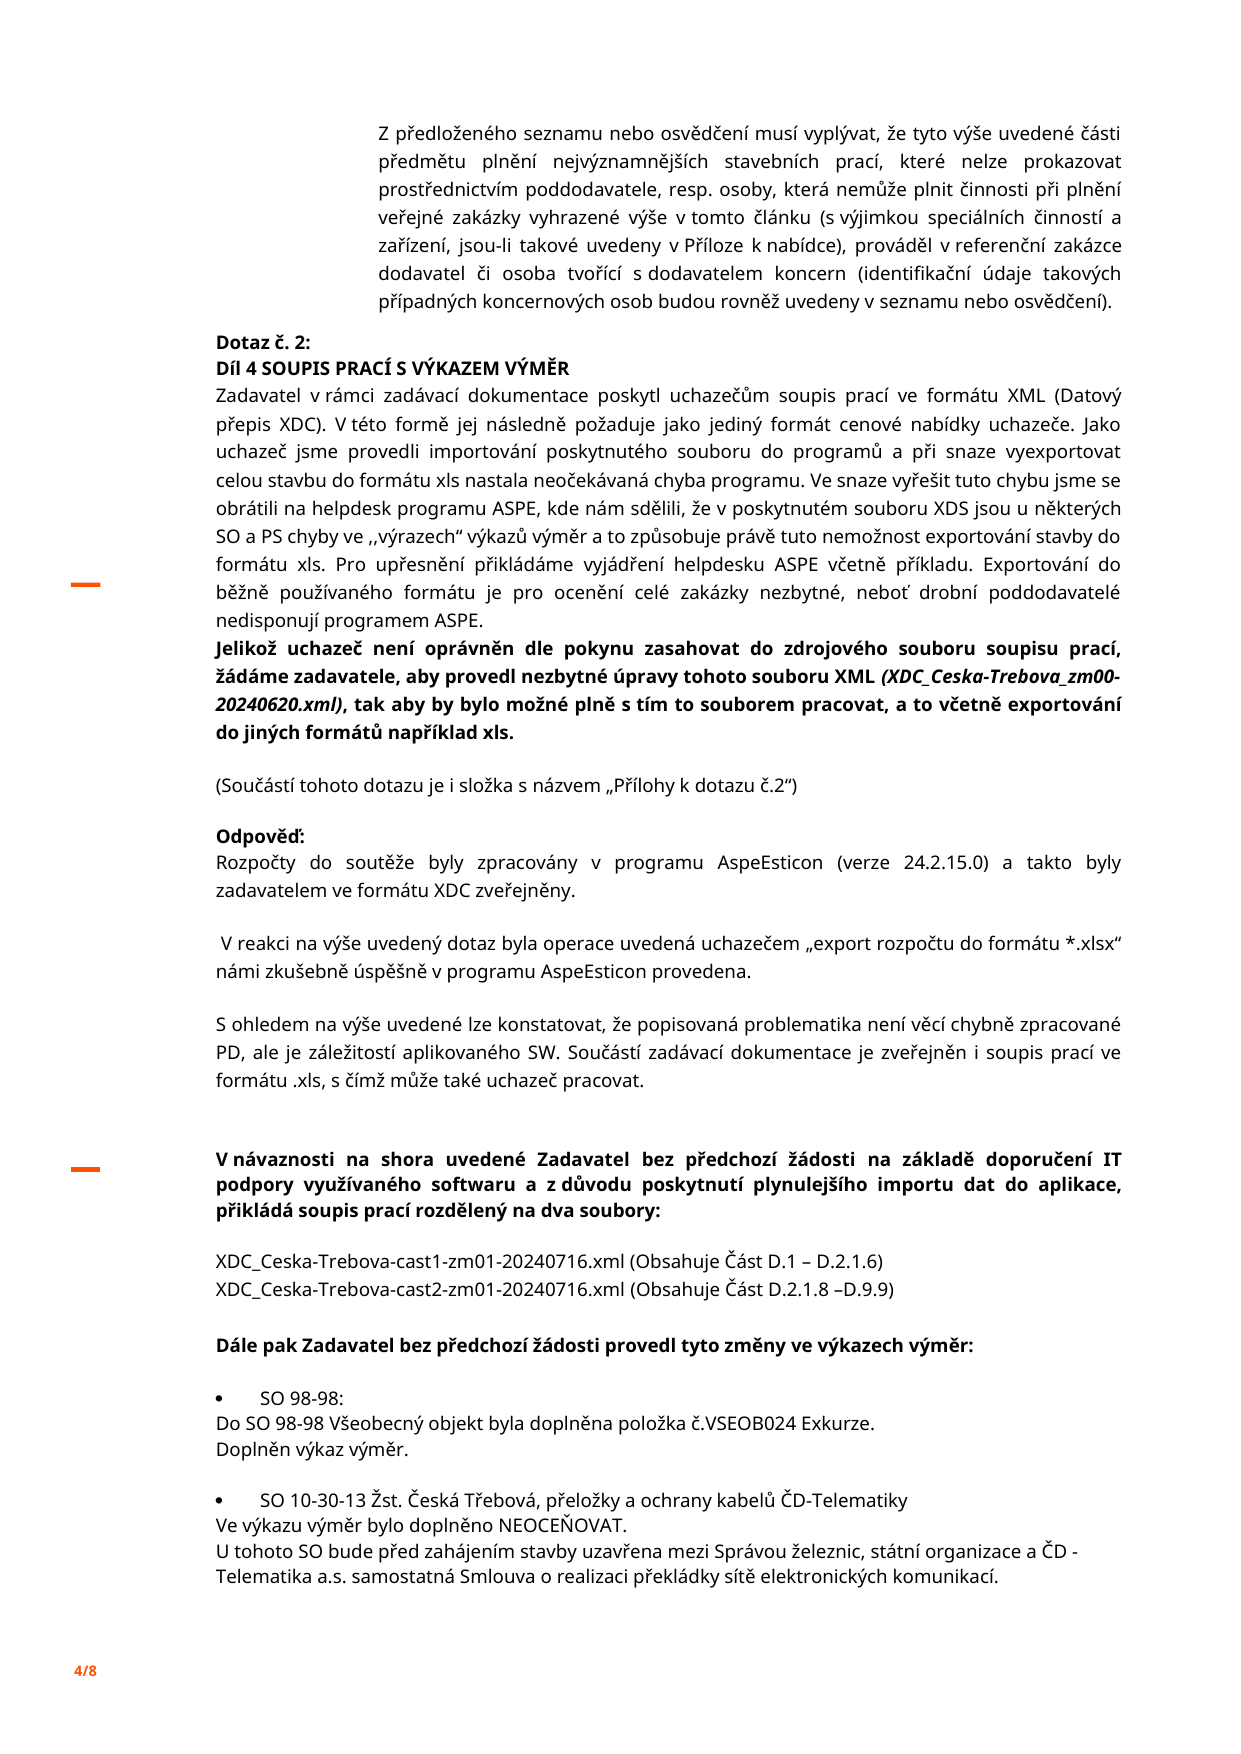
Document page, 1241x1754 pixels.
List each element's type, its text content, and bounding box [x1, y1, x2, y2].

text Dotaz č. 2: [216, 329, 1122, 355]
text Rozpočty do soutěže byly zpracovány v programu AspeEsticon (verze 24.2.15.0) a takto byly zadavatelem ve formátu XDC zveřejněny. [216, 849, 1122, 903]
text U tohoto SO bude před zahájením stavby uzavřena mezi Správou železnic, státní organizace a ČD - Telematika a.s. samostatná Smlouva o realizaci překládky sítě elektronických komunikací. [216, 1538, 1122, 1589]
list SO 10-30-13 Žst. Česká Třebová, přeložky a ochrany kabelů ČD-Telematiky [216, 1487, 1122, 1513]
text Dále pak Zadavatel bez předchozí žádosti provedl tyto změny ve výkazech výměr: [216, 1332, 1122, 1357]
text Do SO 98-98 Všeobecný objekt byla doplněna položka č.VSEOB024 Exkurze. [216, 1411, 1122, 1436]
text Odpověď: [216, 824, 1122, 849]
list SO 98-98: [216, 1385, 1122, 1411]
list Z předloženého seznamu nebo osvědčení musí vyplývat, že tyto výše uvedené části předmětu plnění nejvýznamnějších stavebních prací, které nelze prokazovat prostřednictvím poddodavatele, resp. osoby, která nemůže plnit činnosti při plnění veřejné zakázky vyhrazené výše v tomto článku (s výjimkou speciálních činností a zařízení, jsou-li takové uvedeny v Příloze k nabídce), prováděl v referenční zakázce dodavatel či osoba tvořící s dodavatelem koncern (identifikační údaje takových případných koncernových osob budou rovněž uvedeny v seznamu nebo osvědčení). [378, 121, 1122, 314]
text Jelikož uchazeč není oprávněn dle pokynu zasahovat do zdrojového souboru soupisu prací, žádáme zadavatele, aby provedl nezbytné úpravy tohoto souboru XML (XDC_Ceska-Trebova_zm00-20240620.xml), tak aby by bylo možné plně s tím to souborem pracovat, a to včetně exportování do jiných formátů například xls. [216, 635, 1122, 744]
text Ve výkazu výměr bylo doplněno NEOCEŇOVAT. [216, 1513, 1122, 1538]
text Zadavatel v rámci zadávací dokumentace poskytl uchazečům soupis prací ve formátu XML (Datový přepis XDC). V této formě jej následně požaduje jako jediný formát cenové nabídky uchazeče. Jako uchazeč jsme provedli importování poskytnutého souboru do programů a při snaze vyexportovat celou stavbu do formátu xls nastala neočekávaná chyba programu. Ve snaze vyřešit tuto chybu jsme se obrátili na helpdesk programu ASPE, kde nám sdělili, že v poskytnutém souboru XDS jsou u některých SO a PS chyby ve ,,výrazech“ výkazů výměr a to způsobuje právě tuto nemožnost exportování stavby do formátu xls. Pro upřesnění přikládáme vyjádření helpdesku ASPE včetně příkladu. Exportování do běžně používaného formátu je pro ocenění celé zakázky nezbytné, neboť drobní poddodavatelé nedisponují programem ASPE. [216, 383, 1122, 632]
text S ohledem na výše uvedené lze konstatovat, že popisovaná problematika není věcí chybně zpracované PD, ale je záležitostí aplikovaného SW. Součástí zadávací dokumentace je zveřejněn i soupis prací ve formátu .xls, s čímž může také uchazeč pracovat. [216, 1011, 1122, 1093]
text (Součástí tohoto dotazu je i složka s názvem „Přílohy k dotazu č.2“) [216, 773, 1122, 798]
text XDC_Ceska-Trebova-cast1-zm01-20240716.xml (Obsahuje Část D.1 – D.2.1.6) [216, 1248, 1122, 1273]
text XDC_Ceska-Trebova-cast2-zm01-20240716.xml (Obsahuje Část D.2.1.8 –D.9.9) [216, 1276, 1122, 1301]
text V reakci na výše uvedený dotaz byla operace uvedená uchazečem „export rozpočtu do formátu *.xlsx“ námi zkušebně úspěšně v programu AspeEsticon provedena. [216, 930, 1122, 984]
text V návaznosti na shora uvedené Zadavatel bez předchozí žádosti na základě doporučení IT podpory využívaného softwaru a z důvodu poskytnutí plynulejšího importu dat do aplikace, přikládá soupis prací rozdělený na dva soubory: [216, 1146, 1122, 1222]
text Díl 4 SOUPIS PRACÍ S VÝKAZEM VÝMĚR [216, 355, 1122, 380]
text Doplněn výkaz výměr. [216, 1436, 1122, 1462]
